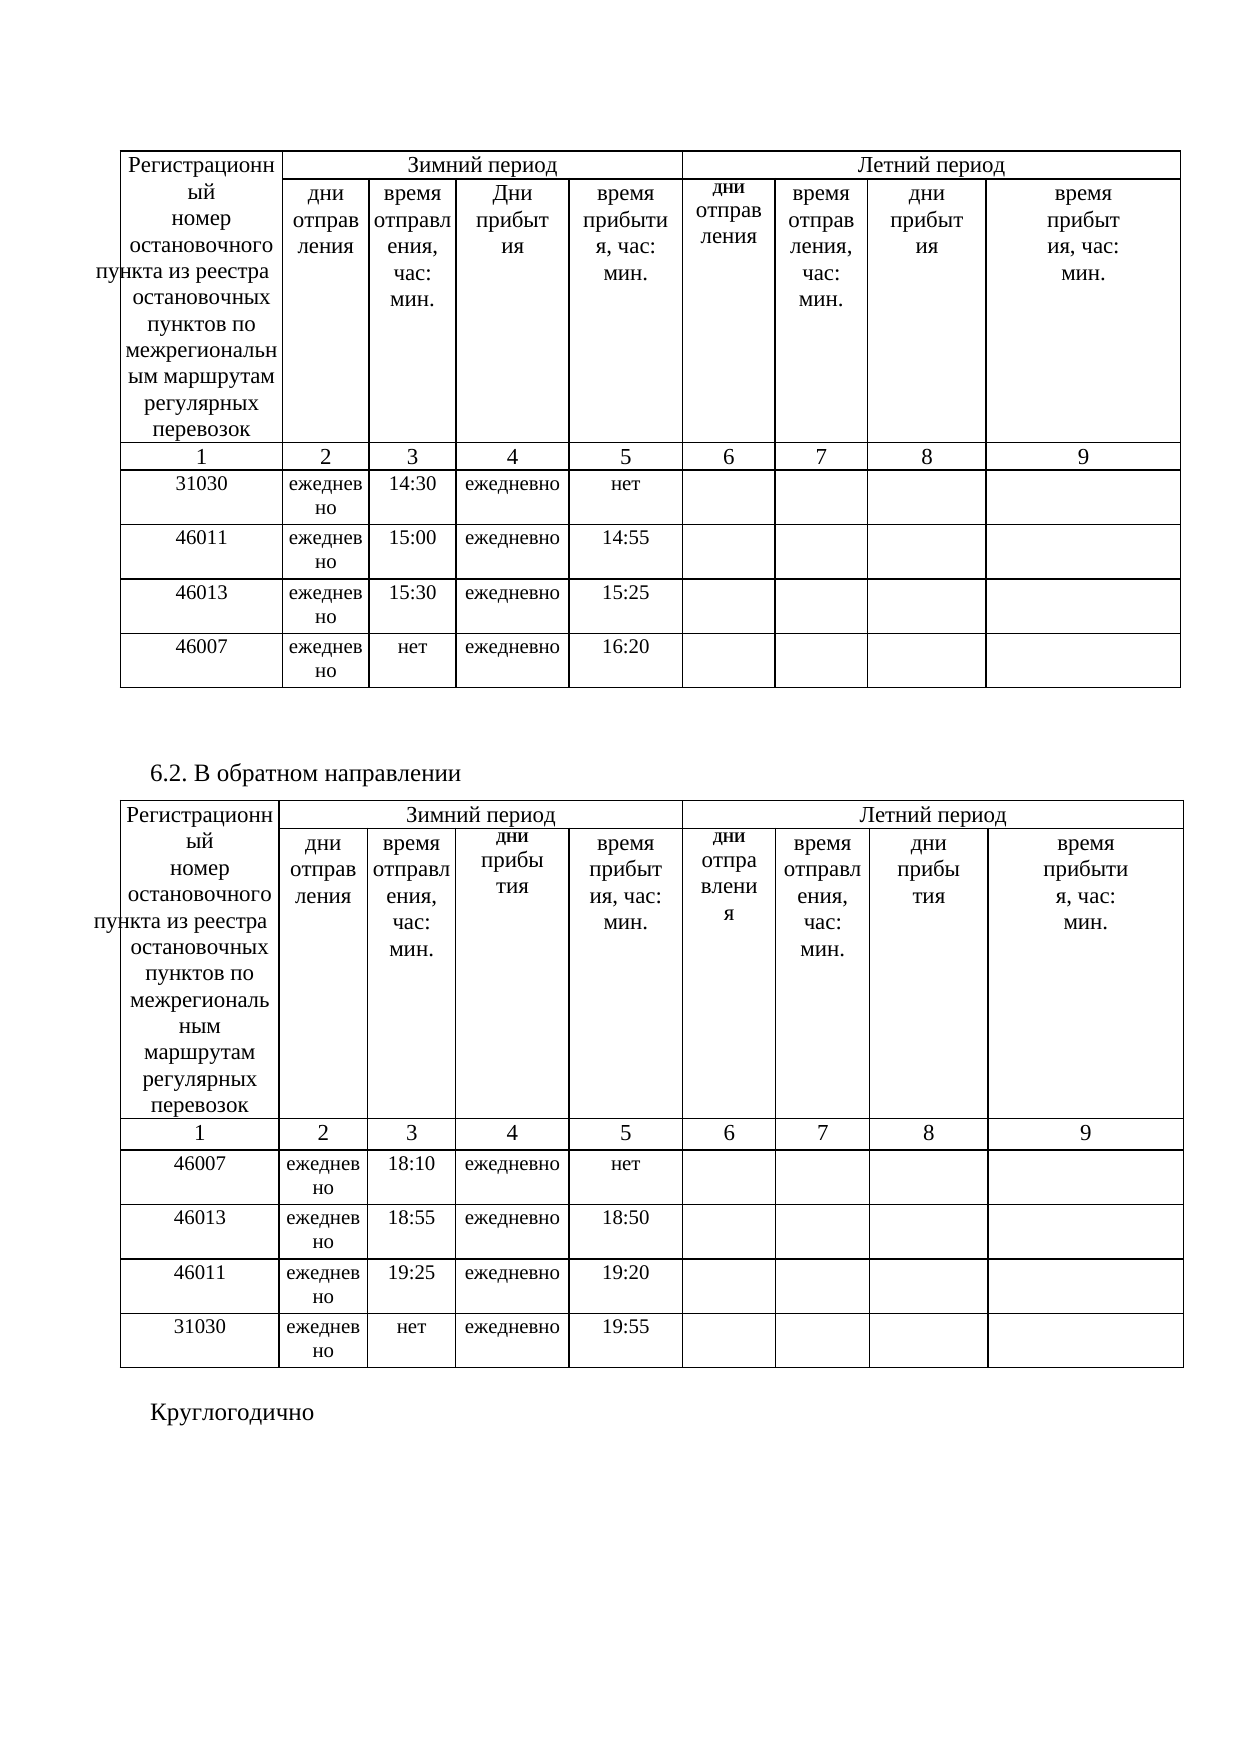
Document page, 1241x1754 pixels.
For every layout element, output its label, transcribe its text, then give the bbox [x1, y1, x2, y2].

table_cell ежедневно [456, 1205, 568, 1258]
table_cell [683, 1151, 775, 1204]
table_header Летний период [683, 801, 1183, 828]
table_cell нет [570, 471, 682, 524]
table_cell Дни прибыт ия [457, 180, 568, 441]
table_cell время отправл ения, час: мин. [368, 829, 455, 1117]
table_cell дни прибы тия [870, 829, 987, 1117]
table_cell [776, 634, 867, 687]
table_cell [987, 580, 1180, 632]
table_cell 19:20 [570, 1260, 682, 1312]
table_cell ежедневно [456, 1314, 568, 1367]
table_cell нет [370, 634, 455, 687]
table_cell 15:25 [570, 580, 682, 632]
table_cell ежедневно [457, 525, 568, 578]
table_cell [989, 1151, 1183, 1204]
table_cell 14:30 [370, 471, 455, 524]
table_cell ежедневно [283, 580, 368, 632]
table_cell ежедневно [457, 580, 568, 632]
table_cell 5 [570, 1119, 682, 1149]
table_cell 46007 [121, 1151, 278, 1204]
table_header Зимний период [283, 152, 682, 178]
table_cell время отправл ения, час: мин. [776, 829, 869, 1117]
table_cell [989, 1260, 1183, 1312]
table_cell 46011 [121, 1260, 278, 1312]
table_header Летний период [683, 152, 1180, 178]
table_cell время прибыт ия, час: мин. [987, 180, 1180, 441]
table_cell время прибыт ия, час: мин. [570, 829, 682, 1117]
table_cell 14:55 [570, 525, 682, 578]
table_cell [870, 1151, 987, 1204]
table_cell [870, 1314, 987, 1367]
table_cell [989, 1314, 1183, 1367]
table_cell 19:25 [368, 1260, 455, 1312]
table_cell ежедневно [280, 1314, 367, 1367]
table_cell время отправ ления, час: мин. [776, 180, 867, 441]
table_cell [683, 1314, 775, 1367]
table_cell время отправл ения, час: мин. [370, 180, 455, 441]
table_cell дни отправ ления [283, 180, 368, 441]
table_cell дни отправ ления [280, 829, 367, 1117]
table_cell 8 [870, 1119, 987, 1149]
table_cell [776, 525, 867, 578]
table_cell [776, 1314, 869, 1367]
table_cell ДНИ прибы тия [456, 829, 568, 1117]
table_cell [987, 471, 1180, 524]
table_cell 1 [121, 443, 282, 469]
table_cell [776, 1205, 869, 1258]
table_cell 8 [868, 443, 985, 469]
table_cell нет [570, 1151, 682, 1204]
table_cell [868, 471, 985, 524]
table_cell [776, 1260, 869, 1312]
table_cell [989, 1205, 1183, 1258]
table_cell 19:55 [570, 1314, 682, 1367]
table_cell [683, 525, 774, 578]
table_cell [868, 580, 985, 632]
table_cell 4 [457, 443, 568, 469]
table_cell 9 [987, 443, 1180, 469]
table_cell 15:30 [370, 580, 455, 632]
table_cell 2 [283, 443, 368, 469]
table_cell [776, 1151, 869, 1204]
table_cell 7 [776, 443, 867, 469]
table_cell 31030 [121, 471, 282, 524]
table_cell 15:00 [370, 525, 455, 578]
table_cell 18:55 [368, 1205, 455, 1258]
table_cell ежедневно [457, 634, 568, 687]
table_cell 1 [121, 1119, 278, 1149]
table_cell ежедневно [456, 1260, 568, 1312]
table_cell 16:20 [570, 634, 682, 687]
table_cell ежедневно [280, 1260, 367, 1312]
table_cell ежедневно [280, 1151, 367, 1204]
table_cell 46007 [121, 634, 282, 687]
table_cell нет [368, 1314, 455, 1367]
table_cell [870, 1205, 987, 1258]
table_header Регистрационный номер остановочного пункта из реестра остановочных пунктов по межрегиональным маршрутам регулярных перевозок [121, 801, 278, 1117]
table_cell ДНИ отпра влени я [683, 829, 775, 1117]
table_cell дни прибыт ия [868, 180, 985, 441]
table_cell 31030 [121, 1314, 278, 1367]
table_cell ДНИ отправ ления [683, 180, 774, 441]
table_header Регистрационный номер остановочного пункта из реестра остановочных пунктов по межрегиональным маршрутам регулярных перевозок [121, 152, 282, 441]
table_cell ежедневно [283, 471, 368, 524]
table_cell время прибыти я, час: мин. [989, 829, 1183, 1117]
table_cell ежедневно [280, 1205, 367, 1258]
table_cell [987, 525, 1180, 578]
table_cell 18:50 [570, 1205, 682, 1258]
table_cell ежедневно [283, 525, 368, 578]
table_cell [870, 1260, 987, 1312]
table_cell 18:10 [368, 1151, 455, 1204]
table_cell 6 [683, 1119, 775, 1149]
table_cell 9 [989, 1119, 1183, 1149]
table_cell ежедневно [283, 634, 368, 687]
table_cell [987, 634, 1180, 687]
table_cell [683, 580, 774, 632]
table_cell [868, 634, 985, 687]
table_cell 6 [683, 443, 774, 469]
table_cell 5 [570, 443, 682, 469]
table_cell 7 [776, 1119, 869, 1149]
table_cell время прибыти я, час: мин. [570, 180, 682, 441]
table_cell 46013 [121, 1205, 278, 1258]
table_cell [776, 471, 867, 524]
table_cell 2 [280, 1119, 367, 1149]
table_cell 46013 [121, 580, 282, 632]
text 6.2. В обратном направлении [150, 758, 1090, 787]
table_cell ежедневно [456, 1151, 568, 1204]
table_cell [776, 580, 867, 632]
text Круглогодично [150, 1397, 1090, 1426]
table_cell [683, 1205, 775, 1258]
table_cell ежедневно [457, 471, 568, 524]
table_cell [683, 634, 774, 687]
table_cell [683, 1260, 775, 1312]
table_cell [868, 525, 985, 578]
table_cell 3 [370, 443, 455, 469]
table_header Зимний период [280, 801, 682, 828]
table_cell [683, 471, 774, 524]
table_cell 46011 [121, 525, 282, 578]
table_cell 3 [368, 1119, 455, 1149]
table_cell 4 [456, 1119, 568, 1149]
